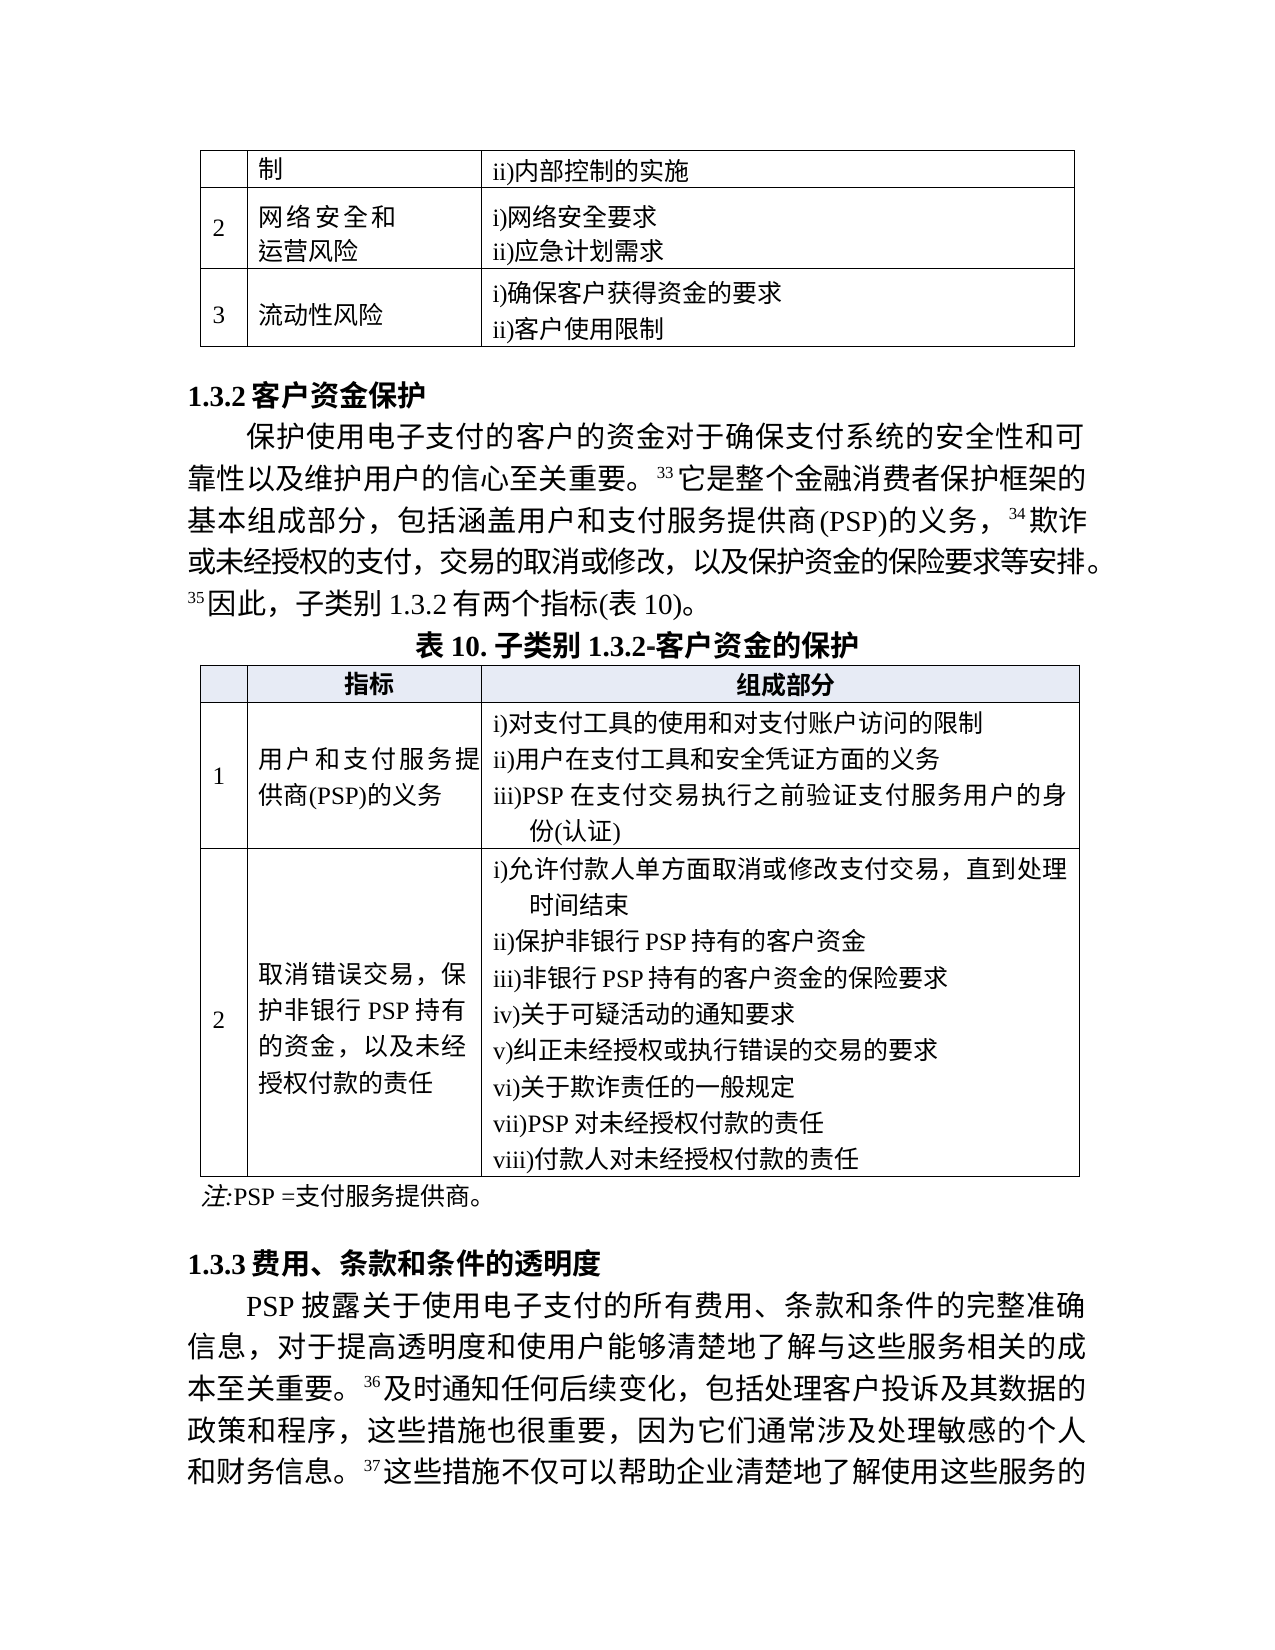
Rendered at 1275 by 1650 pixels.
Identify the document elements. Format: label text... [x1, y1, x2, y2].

table_cell 2 [201, 188, 247, 267]
table_cell 1 [201, 703, 247, 848]
table_cell 流动性风险 [248, 269, 481, 346]
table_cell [482, 151, 1074, 187]
table_cell 用户和支付服务提供商(PSP)的义务 [248, 703, 481, 848]
table_cell i)网络安全要求 ii)应急计划需求 [482, 188, 1074, 267]
text 保护使用电子支付的客户的资金对于确保支付系统的安全性和可靠性以及维护用户的信心至关重要。33它是整个金融消费者保护框架的基本组成部分，包括涵盖用户和支付服务提供商(PSP)的义务，34欺诈或未经授权的支付，交易的取消或修改，以及保护资金的保险要求等安排。35因此，子类别1.3.2有两个指标(表10)。 [187, 414, 1087, 623]
table_cell 外部审查和内部控制 [248, 151, 481, 187]
table_header [201, 666, 247, 702]
table_cell i)对支付工具的使用和对支付账户访问的限制 ii)用户在支付工具和安全凭证方面的义务 iii)PSP在支付交易执行之前验证支付服务用户的身份(认证) [482, 703, 1079, 848]
table_cell 3 [201, 269, 247, 346]
text 表10. 子类别1.3.2-客户资金的保护 [187, 623, 1087, 664]
list 1.3.2客户资金保护 [187, 373, 1087, 414]
table_cell i)允许付款人单方面取消或修改支付交易，直到处理时间结束 ii)保护非银行PSP持有的客户资金 iii)非银行PSP持有的客户资金的保险要求 iv)关于可疑活动的通知要求 v)纠正未经授权或执行错误的交易的要求 vi)关于欺诈责任的一般规定 vii)PSP对未经授权付款的责任 viii)付款人对未经授权付款的责任 [482, 849, 1079, 1176]
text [187, 1283, 1087, 1491]
table_cell 2 [201, 849, 247, 1176]
table_header 指标 [248, 666, 481, 702]
table_cell 取消错误交易，保护非银行PSP持有的资金，以及未经授权付款的责任 [248, 849, 481, 1176]
list 1.3.3费用、条款和条件的透明度 [187, 1241, 1087, 1283]
table_cell 1 [201, 151, 247, 187]
table_cell i)确保客户获得资金的要求 ii)客户使用限制 [482, 269, 1074, 346]
text 注:PSP =支付服务提供商。 [200, 1177, 1087, 1213]
table_cell 网络安全和运营风险 [248, 188, 481, 267]
table_header 组成部分 [482, 666, 1079, 702]
